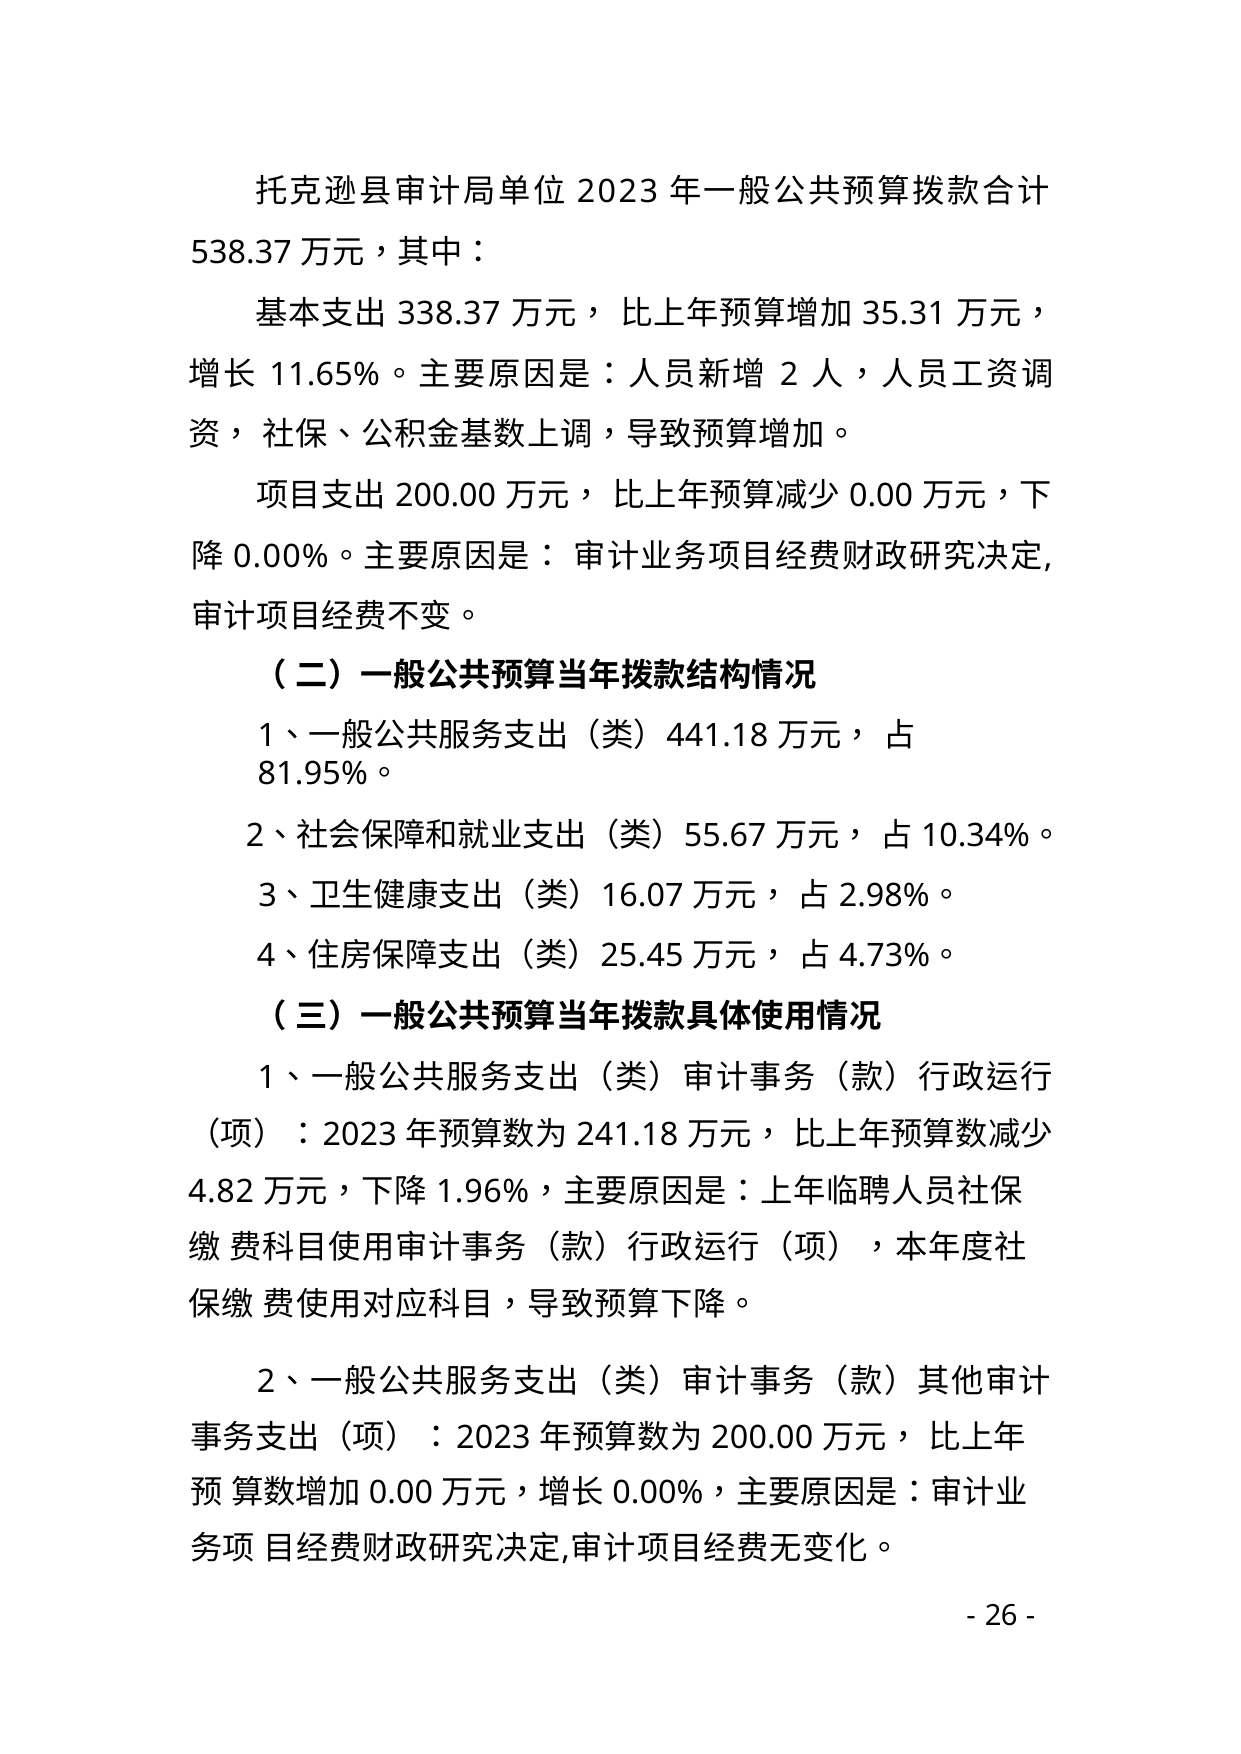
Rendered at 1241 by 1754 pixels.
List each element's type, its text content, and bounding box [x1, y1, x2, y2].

text 2、一般公共服务支出（类）审计事务（款）其他审计 事务支出（项）：2023 年预算数为 200.00 万元， 比上年预 算数增加 0.00 万元，增长 0.00%，主要原因是：审计业务项 目经费财政研究决定,审计项目经费无变化。 [190, 1358, 1053, 1569]
text 2、社会保障和就业支出（类）55.67 万元， 占 10.34%。 [186, 814, 1062, 854]
text 3、卫生健康支出（类）16.07 万元， 占 2.98%。 [258, 874, 1062, 914]
text 基本支出 338.37 万元， 比上年预算增加 35.31 万元， 增长 11.65%。主要原因是：人员新增 2 人，人员工资调资， 社保、公积金基数上调，导致预算增加。 [188, 290, 1054, 455]
text 1、一般公共服务支出（类）441.18 万元， 占 81.95%。 [257, 714, 1062, 794]
text 1、一般公共服务支出（类）审计事务（款）行政运行 （项）：2023 年预算数为 241.18 万元， 比上年预算数减少 4.82 万元，下降 1.96%，主要原因是：上年临聘人员社保缴 费科目使用审计事务（款）行政运行（项），本年度社保缴 费使用对应科目，导致预算下降。 [188, 1054, 1053, 1325]
text 托克逊县审计局单位 2023 年一般公共预算拨款合计 538.37 万元，其中： [190, 168, 1053, 273]
text （ 二）一般公共预算当年拨款结构情况 [254, 654, 1062, 694]
text （ 三）一般公共预算当年拨款具体使用情况 [254, 995, 1062, 1035]
text 项目支出 200.00 万元， 比上年预算减少 0.00 万元，下 降 0.00%。主要原因是： 审计业务项目经费财政研究决定, 审计项目经费不变。 [191, 472, 1053, 637]
text 4、住房保障支出（类）25.45 万元， 占 4.73%。 [257, 935, 1062, 975]
